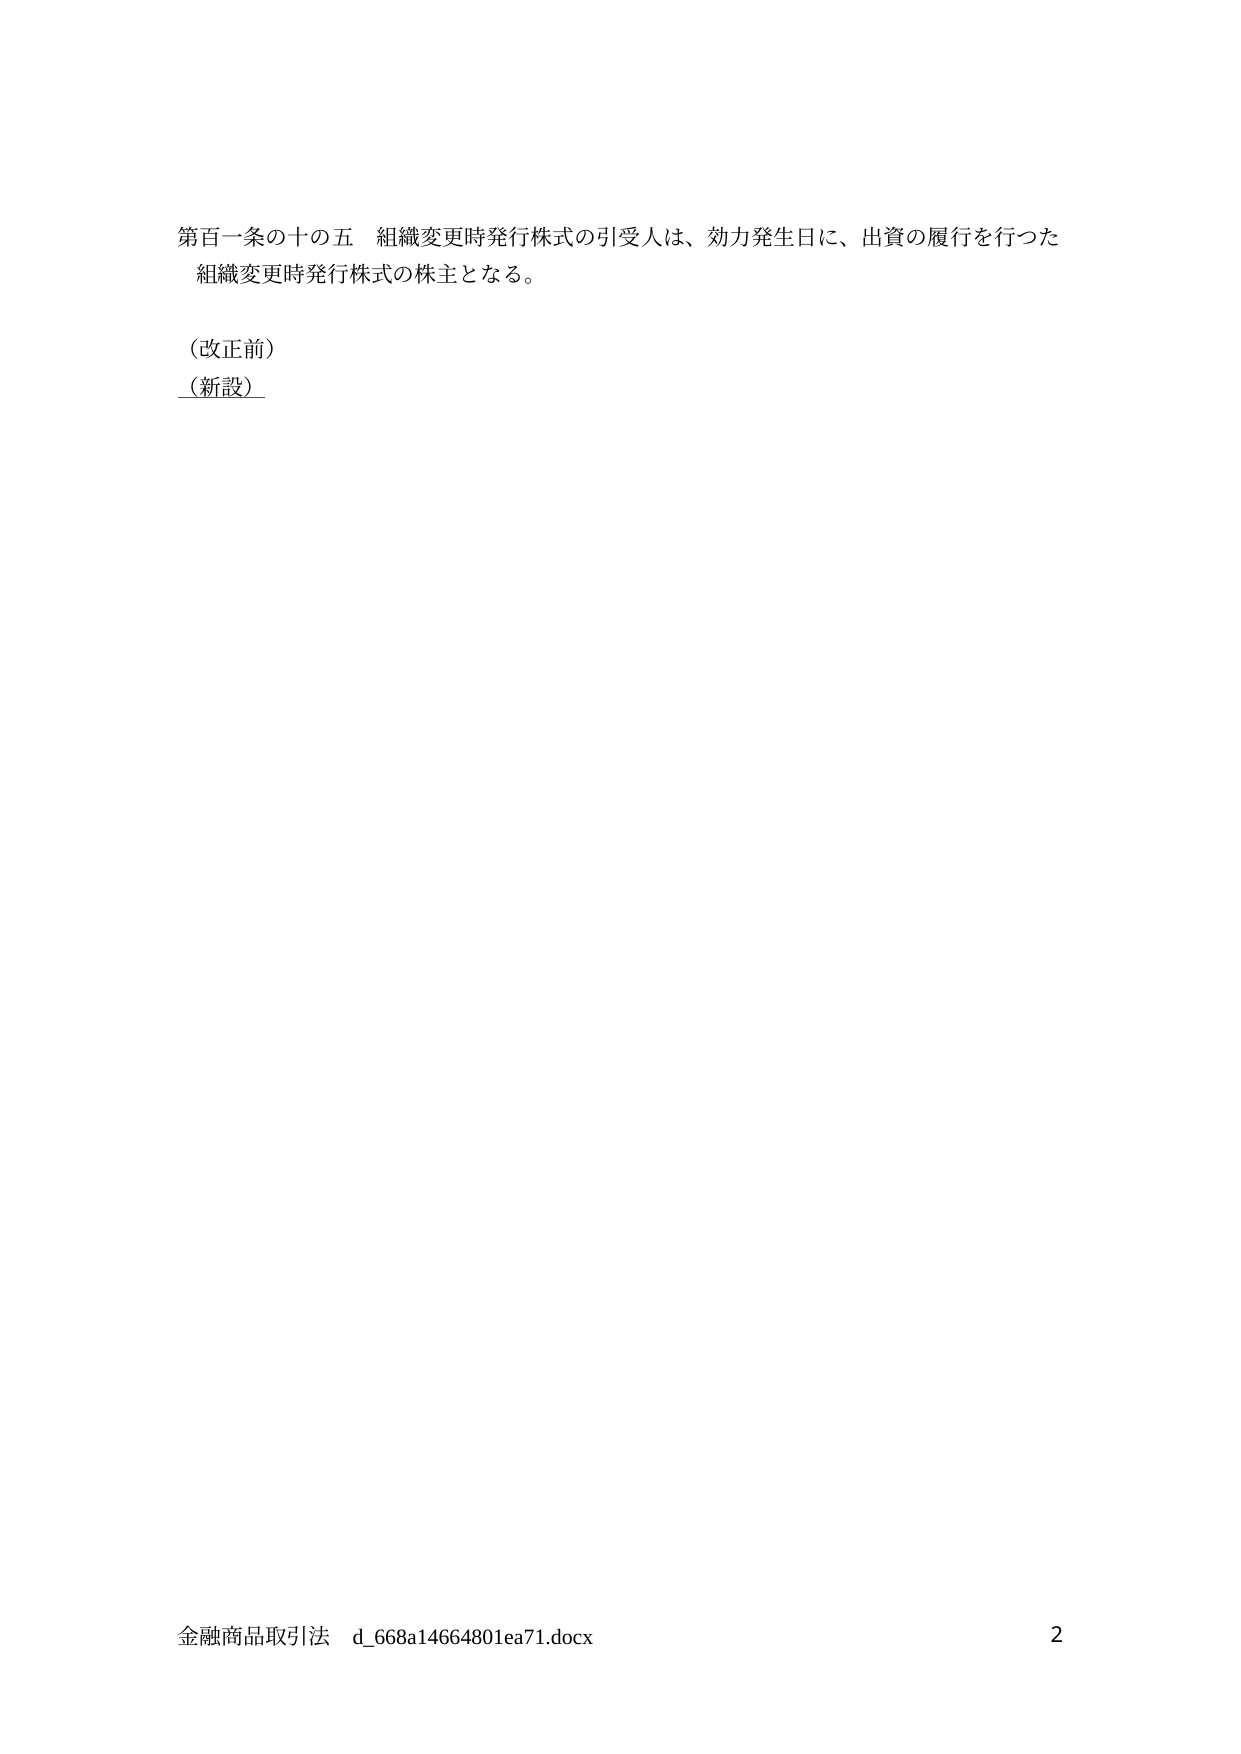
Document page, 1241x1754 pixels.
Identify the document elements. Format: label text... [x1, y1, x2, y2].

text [177, 217, 1063, 292]
text （新設） [177, 367, 1063, 404]
text （改正前） [177, 329, 1063, 367]
